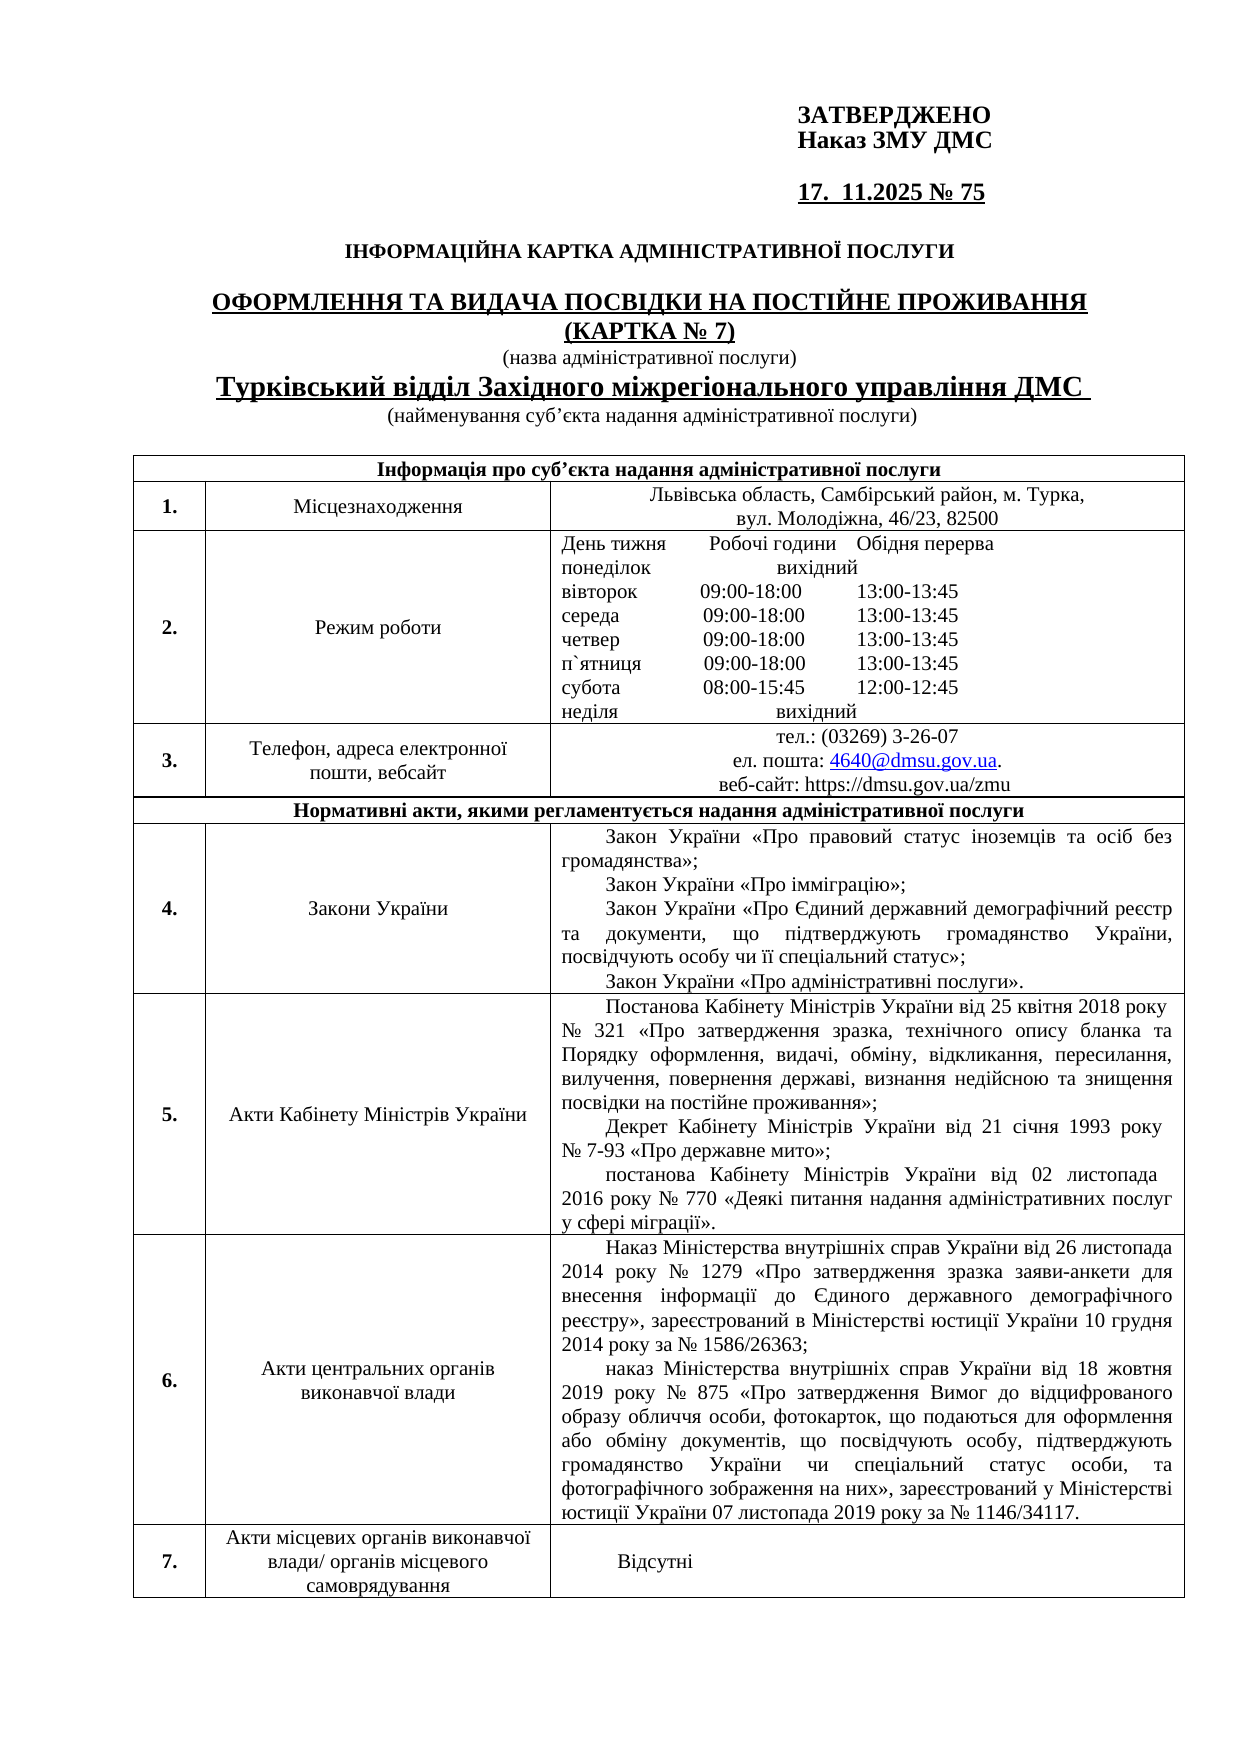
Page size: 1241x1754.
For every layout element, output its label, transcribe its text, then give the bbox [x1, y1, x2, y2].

table_cell День тижня Робочі години Обідня перерва понеділок вихідний вівторок 09:00-18:00 13:00-13:45 середа 09:00-18:00 13:00-13:45 четвер 09:00-18:00 13:00-13:45 п`ятниця 09:00-18:00 13:00-13:45 субота 08:00-15:45 12:00-12:45 неділя вихідний [551, 531, 1184, 723]
table_cell Нормативні акти, якими регламентується надання адміністративної послуги [134, 798, 1184, 823]
table_cell Місцезнаходження [206, 482, 550, 530]
table_cell Телефон, адреса електронної пошти, вебсайт [206, 724, 550, 796]
table_cell Відсутні [551, 1525, 1184, 1597]
table_cell Режим роботи [206, 531, 550, 723]
table_cell 1. [134, 482, 205, 530]
table_cell Акти місцевих органів виконавчої влади/ органів місцевого самоврядування [206, 1525, 550, 1597]
table_cell Акти Кабінету Міністрів України [206, 994, 550, 1234]
table_cell 17. 11.2025 № 75 [136, 180, 1167, 206]
table_cell 7. [134, 1525, 205, 1597]
text (найменування суб’єкта надання адміністративної послуги) [148, 403, 1152, 427]
text (назва адміністративної послуги) [148, 345, 1152, 369]
table_cell 3. [134, 724, 205, 796]
table_cell 4. [134, 824, 205, 993]
table_cell Закони України [206, 824, 550, 993]
table_cell тел.: (03269) 3-26-07 ел. пошта: 4640@dmsu.gov.ua. веб-сайт: https://dmsu.gov.ua/zmu [551, 724, 1184, 796]
table_header Інформація про суб’єкта надання адміністративної послуги [134, 456, 1184, 481]
table_cell Наказ Міністерства внутрішніх справ України від 26 листопада 2014 року № 1279 «Про затвердження зразка заяви-анкети для внесення інформації до Єдиного державного демографічного реєстру», зареєстрований в Міністерстві юстиції України 10 грудня 2014 року за № 1586/26363; наказ Міністерства внутрішніх справ України від 18 жовтня 2019 року № 875 «Про затвердження Вимог до відцифрованого образу обличчя особи, фотокарток, що подаються для оформлення або обміну документів, що посвідчують особу, підтверджують громадянство України чи спеціальний статус особи, та фотографічного зображення на них», зареєстрований у Міністерстві юстиції України 07 листопада 2019 року за № 1146/34117. [551, 1235, 1184, 1524]
table_cell Акти центральних органів виконавчої влади [206, 1235, 550, 1524]
text Оформлення та видача посвідки на постійне проживання (КАРТКА № 7) [148, 287, 1152, 345]
text Турківський відділ Західного міжрегіонального управління ДМС [148, 369, 1152, 403]
table_header ЗАТВЕРДЖЕНО Наказ ЗМУ ДМС [136, 103, 1167, 180]
table_cell Закон України «Про правовий статус іноземців та осіб без громадянства»; Закон України «Про імміграцію»; Закон України «Про Єдиний державний демографічний реєстр та документи, що підтверджують громадянство України, посвідчують особу чи її спеціальний статус»; Закон України «Про адміністративні послуги». [551, 824, 1184, 993]
table_cell 2. [134, 531, 205, 723]
table_cell 6. [134, 1235, 205, 1524]
table_cell Львівська область, Самбірський район, м. Турка, вул. Молодіжна, 46/23, 82500 [551, 482, 1184, 530]
table_cell 5. [134, 994, 205, 1234]
table_cell Постанова Кабінету Міністрів України від 25 квітня 2018 року № 321 «Про затвердження зразка, технічного опису бланка та Порядку оформлення, видачі, обміну, відкликання, пересилання, вилучення, повернення державі, визнання недійсною та знищення посвідки на постійне проживання»; Декрет Кабінету Міністрів України від 21 січня 1993 року № 7-93 «Про державне мито»; постанова Кабінету Міністрів України від 02 листопада 2016 року № 770 «Деякі питання надання адміністративних послуг у сфері міграції». [551, 994, 1184, 1234]
text інформаційнА карткА адміністративної послуги [148, 239, 1152, 263]
